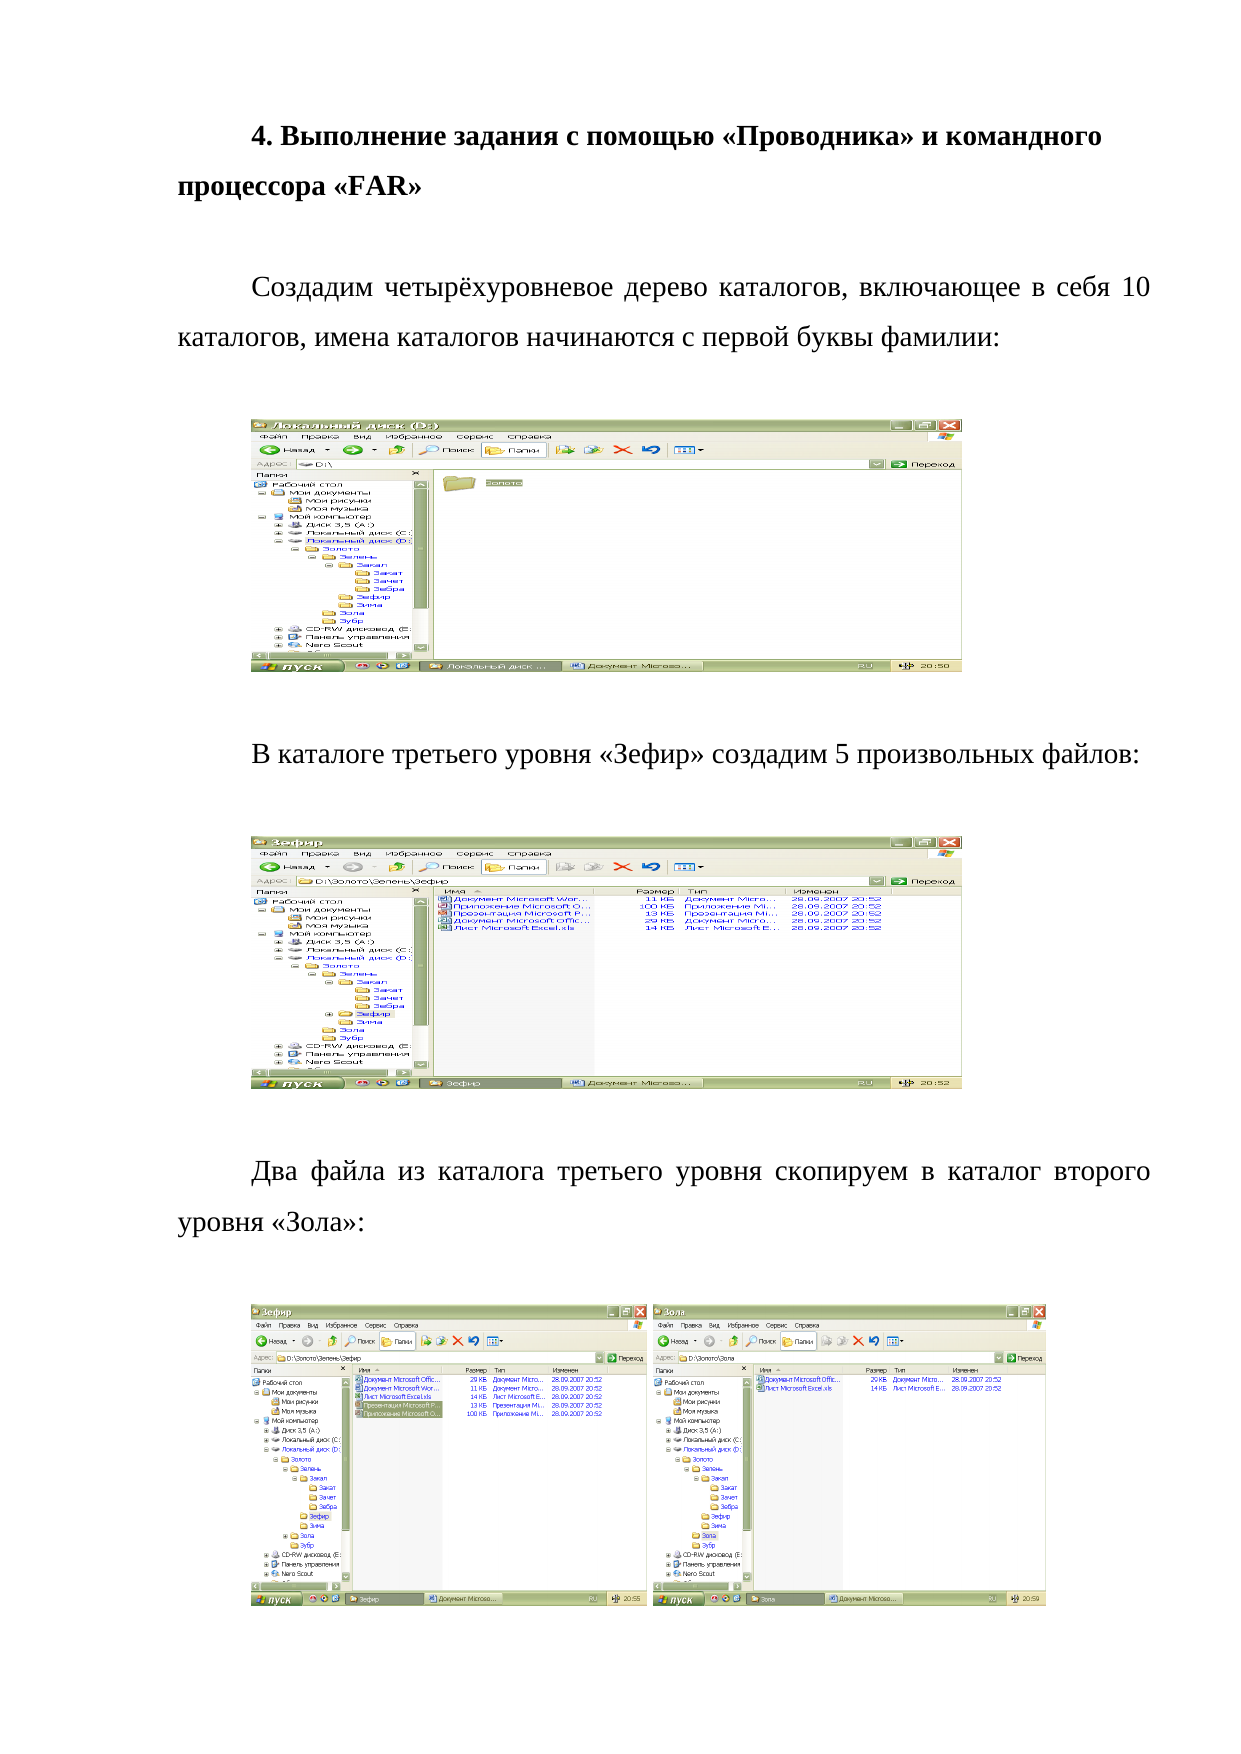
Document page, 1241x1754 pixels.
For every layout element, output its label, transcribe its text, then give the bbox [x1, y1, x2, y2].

text Два файла из каталога третьего уровня скопируем в каталог второго уровня «Зола»: [177, 1153, 1152, 1237]
text Создадим четырёхуровневое дерево каталогов, включающее в себя 10 каталогов, имена каталогов начинаются с первой буквы фамилии: [177, 269, 1152, 353]
picture [653, 1304, 1046, 1606]
text В каталоге третьего уровня «Зефир» создадим 5 произвольных файлов: [177, 736, 1152, 770]
text 4. Выполнение задания с помощью «Проводника» и командного процессора «FAR» [177, 118, 1152, 202]
picture [251, 419, 962, 672]
picture [251, 1304, 647, 1606]
picture [251, 836, 962, 1089]
